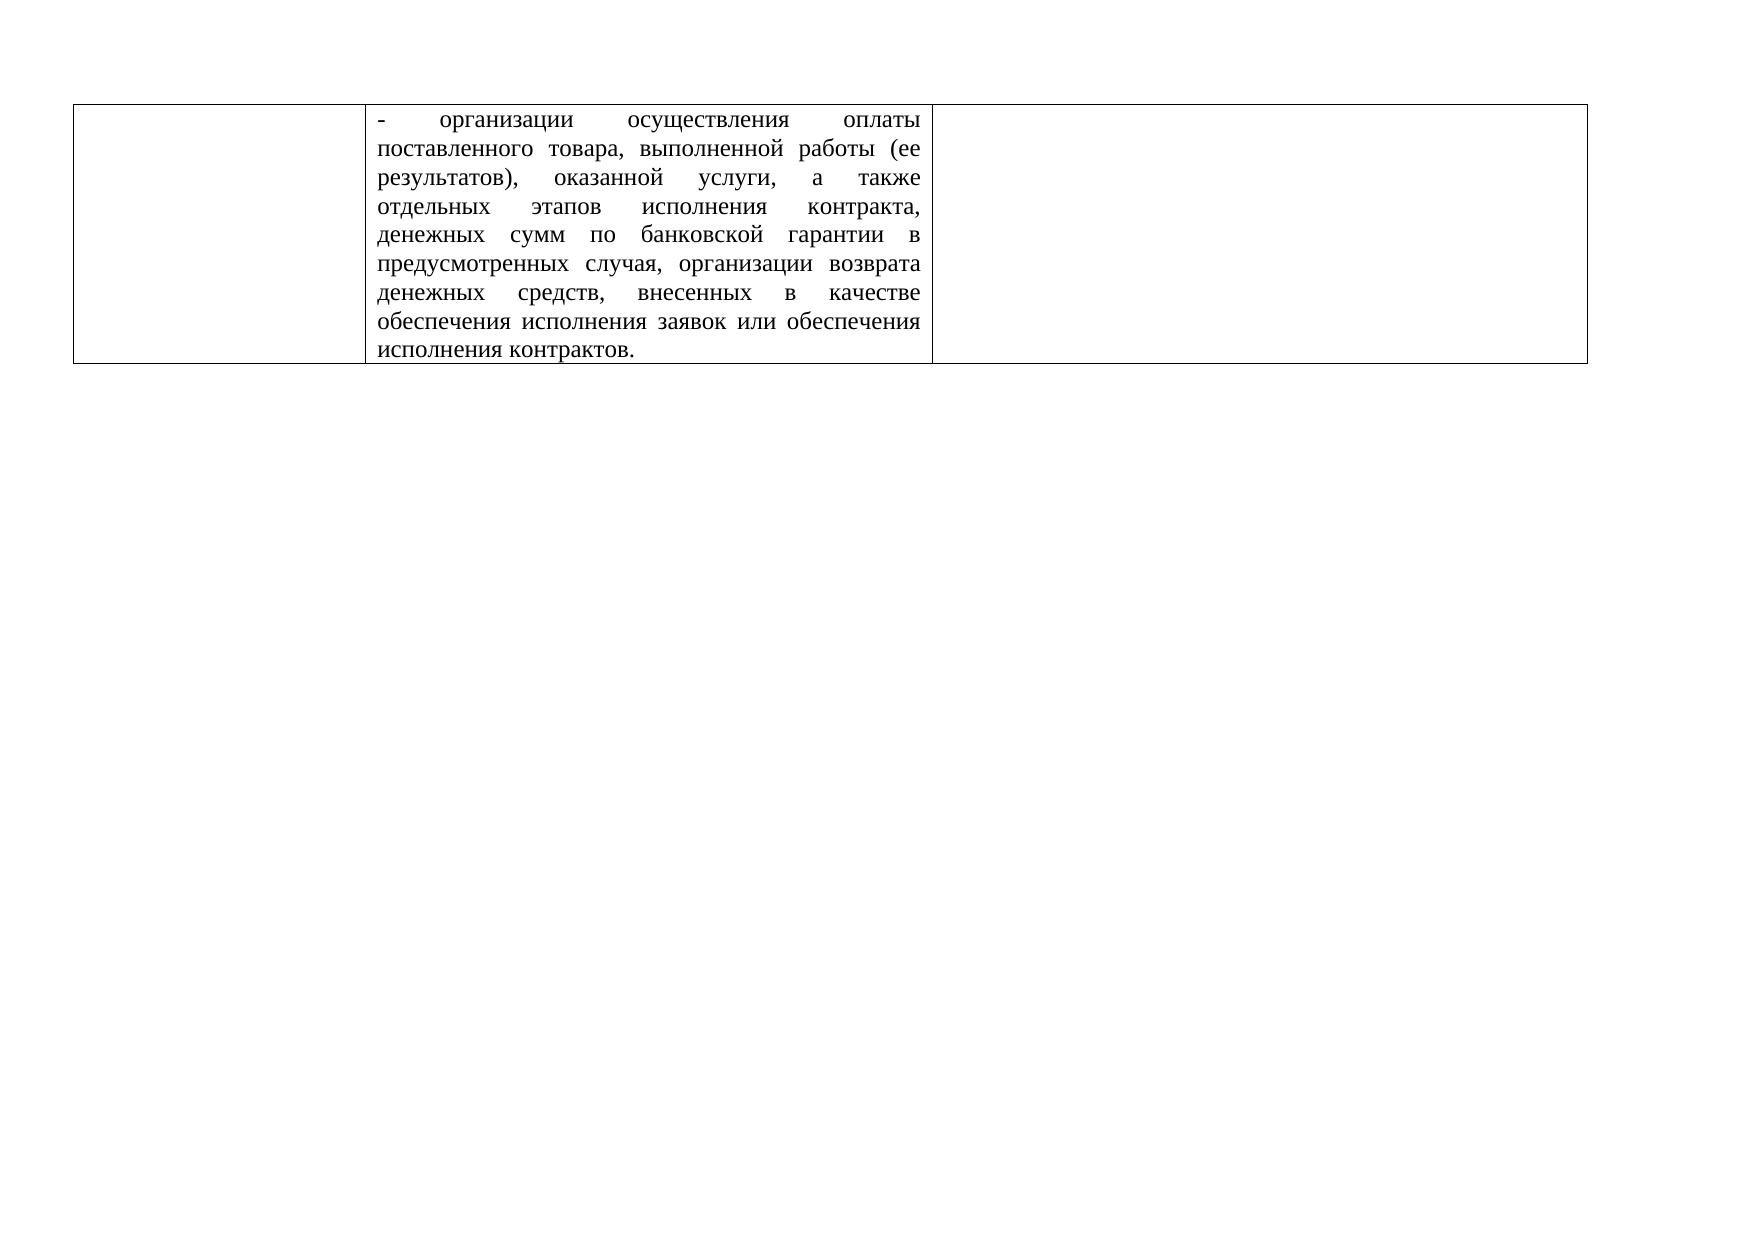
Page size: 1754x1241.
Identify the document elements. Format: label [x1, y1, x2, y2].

table_cell [74, 105, 365, 363]
table_cell [366, 105, 932, 363]
table_cell [933, 105, 1587, 363]
